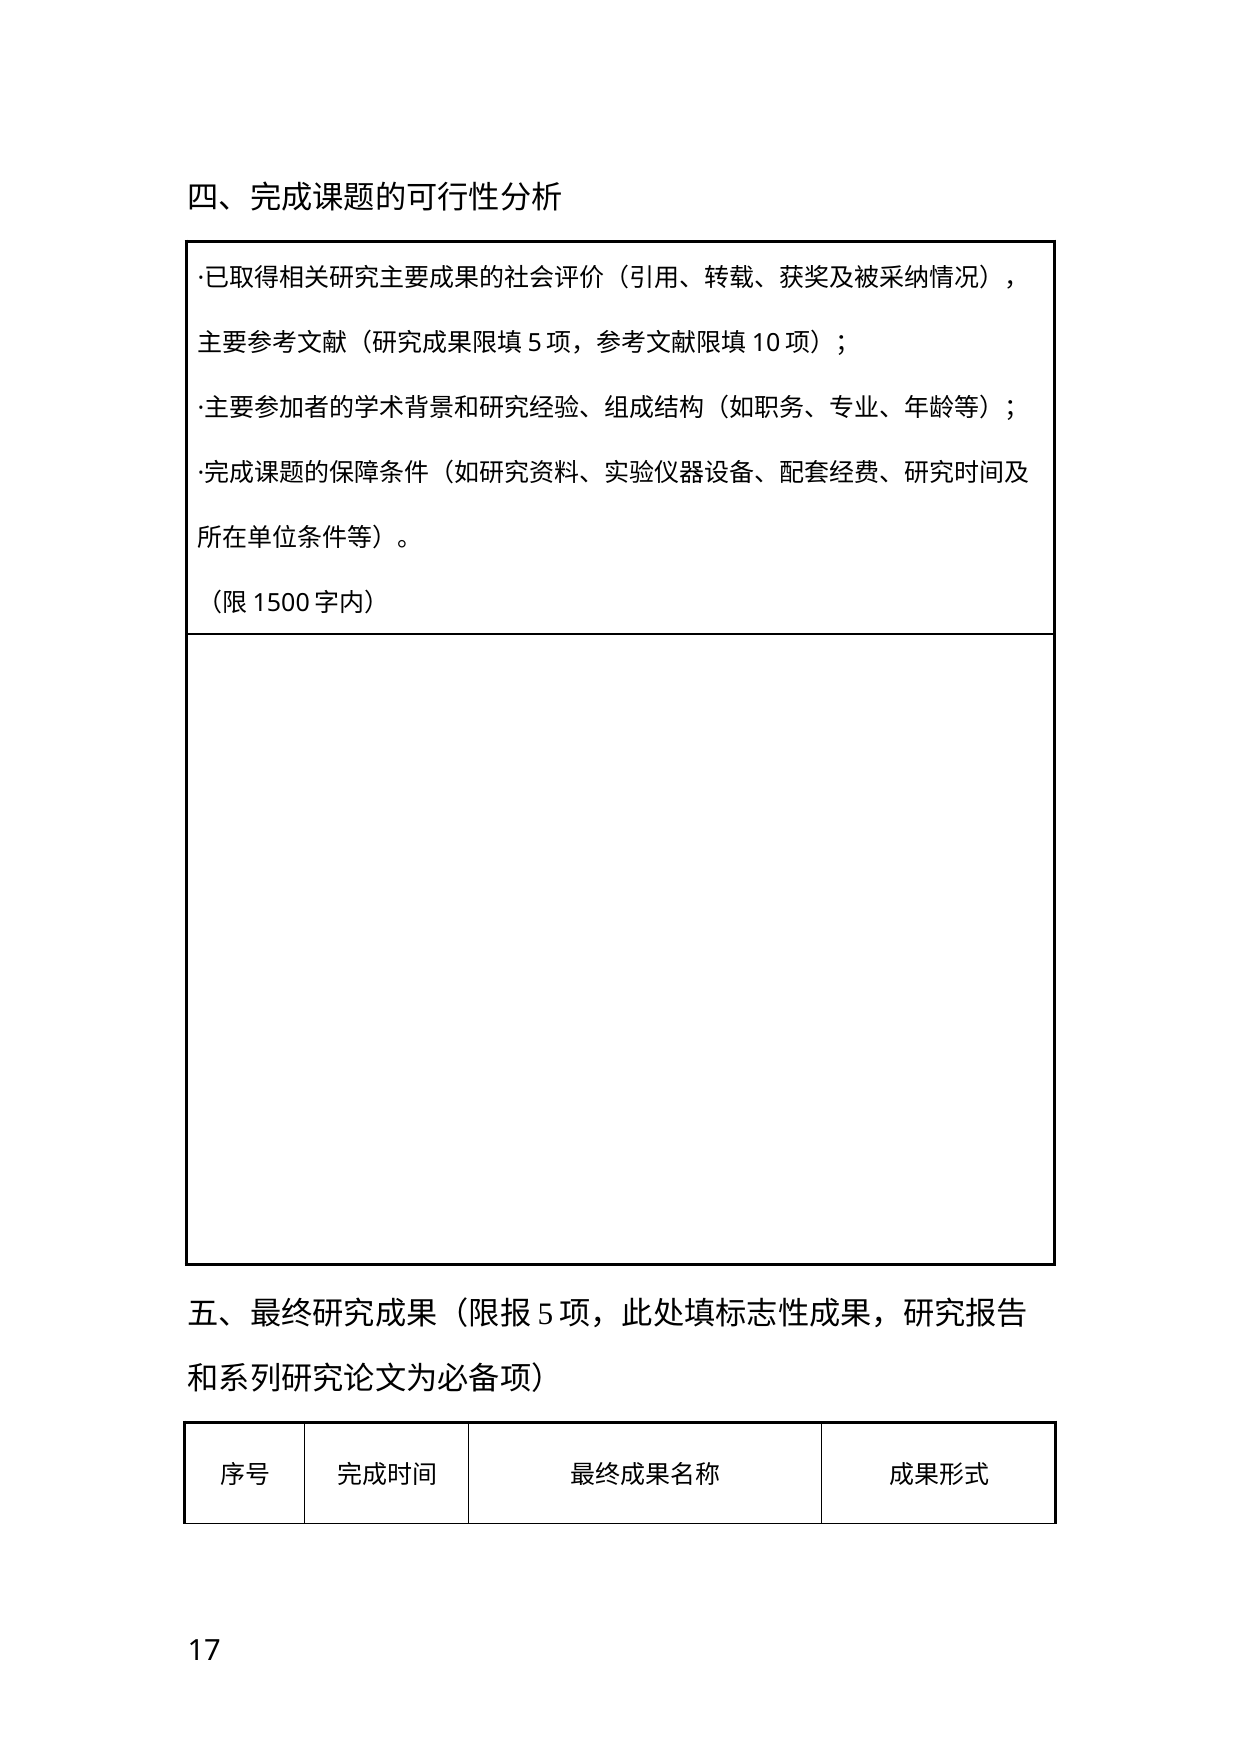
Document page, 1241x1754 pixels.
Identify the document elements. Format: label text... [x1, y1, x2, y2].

text 五、最终研究成果（限报5项，此处填标志性成果，研究报告和系列研究论文为必备项） [187, 1278, 1053, 1408]
table_header 成果形式 [822, 1424, 1054, 1523]
table_cell [188, 635, 1053, 1262]
table_header ·已取得相关研究主要成果的社会评价（引用、转载、获奖及被采纳情况），主要参考文献（研究成果限填5项，参考文献限填10项）； ·主要参加者的学术背景和研究经验、组成结构（如职务、专业、年龄等）； ·完成课题的保障条件（如研究资料、实验仪器设备、配套经费、研究时间及所在单位条件等）。 （限1500字内） [188, 243, 1053, 633]
text 四、完成课题的可行性分析 [187, 162, 1053, 227]
table_header 完成时间 [305, 1424, 468, 1523]
table_header 序号 [186, 1424, 304, 1523]
table_header 最终成果名称 [469, 1424, 821, 1523]
